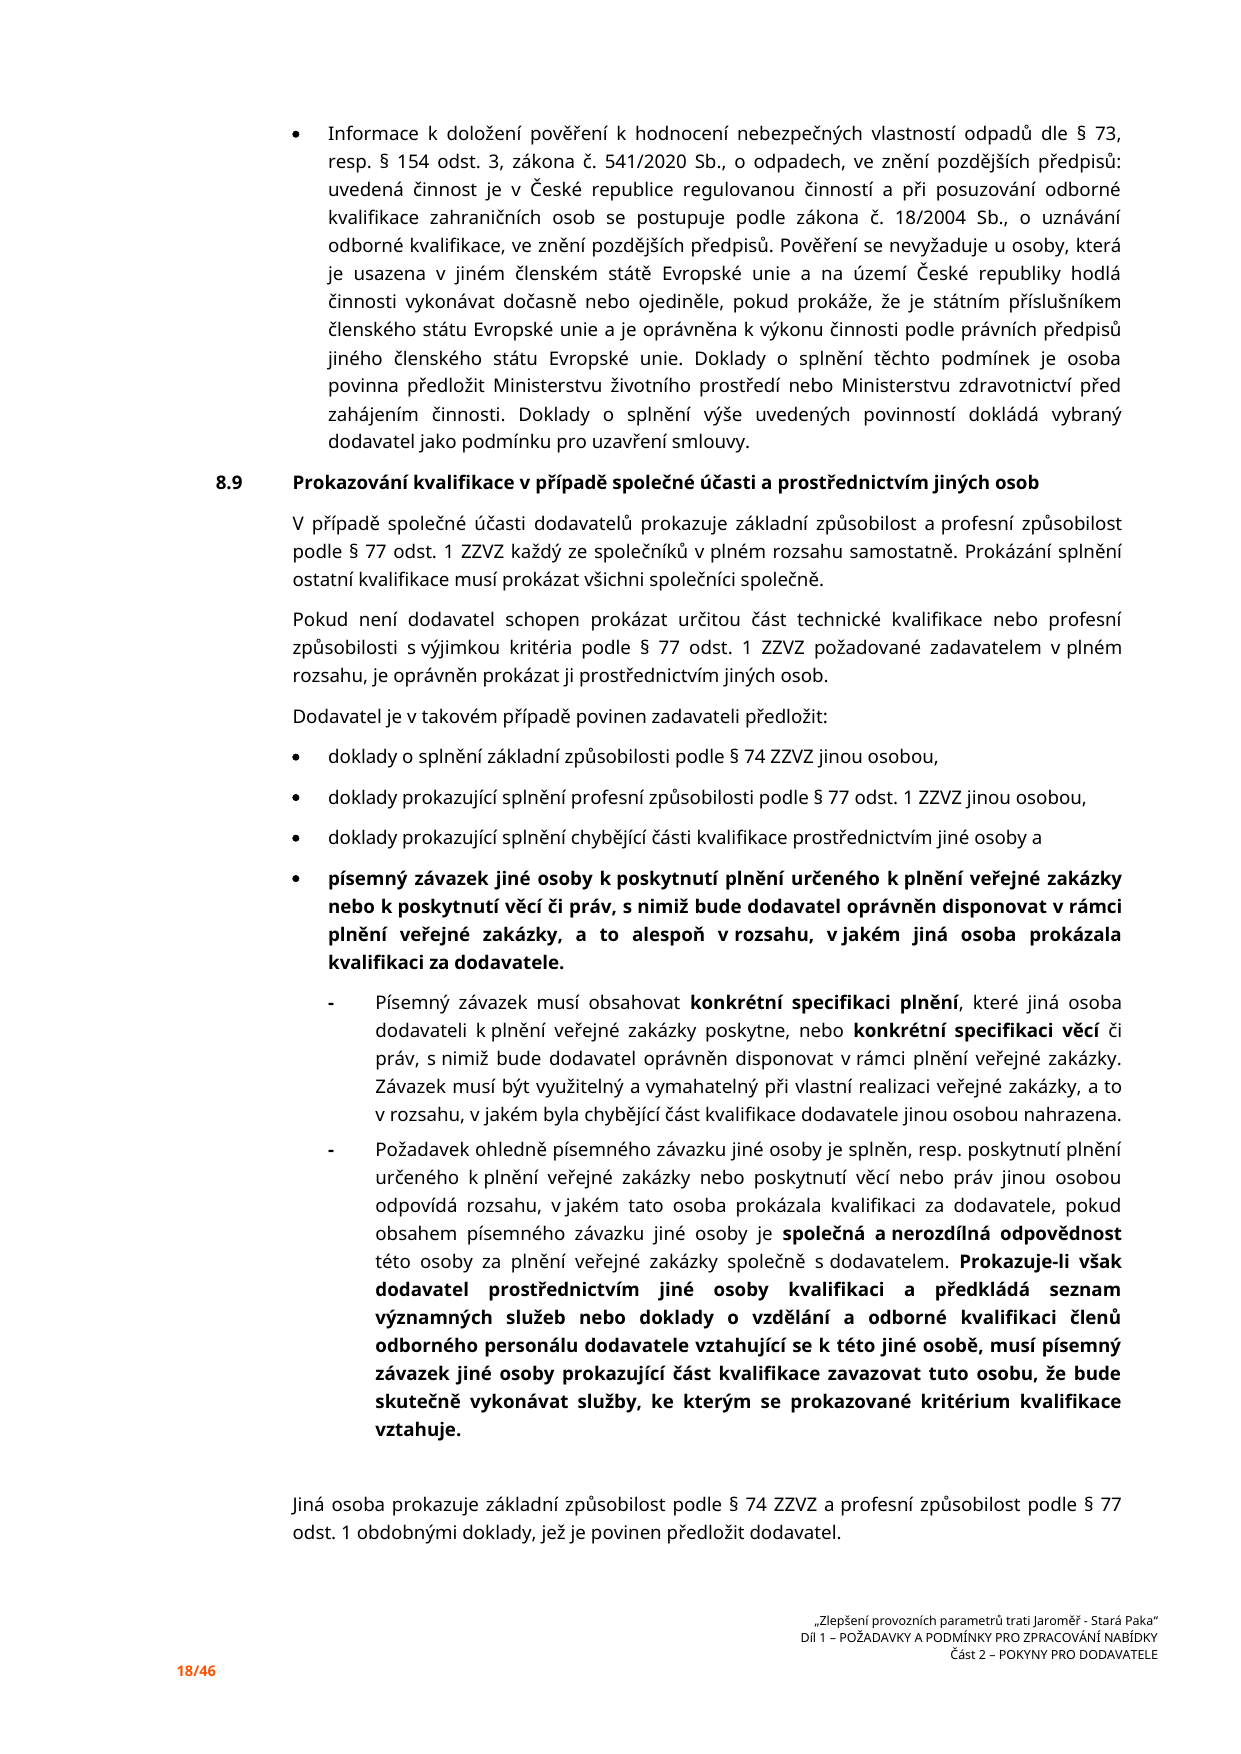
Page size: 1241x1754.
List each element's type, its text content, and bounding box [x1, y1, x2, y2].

text Prokazování kvalifikace v případě společné účasti a prostřednictvím jiných osob [216, 469, 1122, 495]
text V případě společné účasti dodavatelů prokazuje základní způsobilost a profesní způsobilost podle § 77 odst. 1 ZZVZ každý ze společníků v plném rozsahu samostatně. Prokázání splnění ostatní kvalifikace musí prokázat všichni společníci společně. [292, 510, 1122, 591]
text Dodavatel je v takovém případě povinen zadavateli předložit: [292, 703, 1122, 728]
text písemný závazek jiné osoby k poskytnutí plnění určeného k plnění veřejné zakázky nebo k poskytnutí věcí či práv, s nimiž bude dodavatel oprávněn disponovat v rámci plnění veřejné zakázky, a to alespoň v rozsahu, v jakém jiná osoba prokázala kvalifikaci za dodavatele. [292, 865, 1122, 975]
text Jiná osoba prokazuje základní způsobilost podle § 74 ZZVZ a profesní způsobilost podle § 77 odst. 1 obdobnými doklady, jež je povinen předložit dodavatel. [292, 1491, 1122, 1544]
text doklady o splnění základní způsobilosti podle § 74 ZZVZ jinou osobou, [292, 743, 1122, 769]
text Písemný závazek musí obsahovat konkrétní specifikaci plnění, které jiná osoba dodavateli k plnění veřejné zakázky poskytne, nebo konkrétní specifikaci věcí či práv, s nimiž bude dodavatel oprávněn disponovat v rámci plnění veřejné zakázky. Závazek musí být využitelný a vymahatelný při vlastní realizaci veřejné zakázky, a to v rozsahu, v jakém byla chybějící část kvalifikace dodavatele jinou osobou nahrazena. [328, 990, 1122, 1127]
text Pokud není dodavatel schopen prokázat určitou část technické kvalifikace nebo profesní způsobilosti s výjimkou kritéria podle § 77 odst. 1 ZZVZ požadované zadavatelem v plném rozsahu, je oprávněn prokázat ji prostřednictvím jiných osob. [292, 606, 1122, 688]
text Požadavek ohledně písemného závazku jiné osoby je splněn, resp. poskytnutí plnění určeného k plnění veřejné zakázky nebo poskytnutí věcí nebo práv jinou osobou odpovídá rozsahu, v jakém tato osoba prokázala kvalifikaci za dodavatele, pokud obsahem písemného závazku jiné osoby je společná a nerozdílná odpovědnost této osoby za plnění veřejné zakázky společně s dodavatelem. Prokazuje-li však dodavatel prostřednictvím jiné osoby kvalifikaci a předkládá seznam významných služeb nebo doklady o vzdělání a odborné kvalifikaci členů odborného personálu dodavatele vztahující se k této jiné osobě, musí písemný závazek jiné osoby prokazující část kvalifikace zavazovat tuto osobu, že bude skutečně vykonávat služby, ke kterým se prokazované kritérium kvalifikace vztahuje. [328, 1136, 1122, 1442]
text Informace k doložení pověření k hodnocení nebezpečných vlastností odpadů dle § 73, resp. § 154 odst. 3, zákona č. 541/2020 Sb., o odpadech, ve znění pozdějších předpisů: uvedená činnost je v České republice regulovanou činností a při posuzování odborné kvalifikace zahraničních osob se postupuje podle zákona č. 18/2004 Sb., o uznávání odborné kvalifikace, ve znění pozdějších předpisů. Pověření se nevyžaduje u osoby, která je usazena v jiném členském státě Evropské unie a na území České republiky hodlá činnosti vykonávat dočasně nebo ojediněle, pokud prokáže, že je státním příslušníkem členského státu Evropské unie a je oprávněna k výkonu činnosti podle právních předpisů jiného členského státu Evropské unie. Doklady o splnění těchto podmínek je osoba povinna předložit Ministerstvu životního prostředí nebo Ministerstvu zdravotnictví před zahájením činnosti. Doklady o splnění výše uvedených povinností dokládá vybraný dodavatel jako podmínku pro uzavření smlouvy. [292, 121, 1122, 454]
text doklady prokazující splnění profesní způsobilosti podle § 77 odst. 1 ZZVZ jinou osobou, [292, 784, 1122, 809]
text doklady prokazující splnění chybějící části kvalifikace prostřednictvím jiné osoby a [292, 824, 1122, 850]
